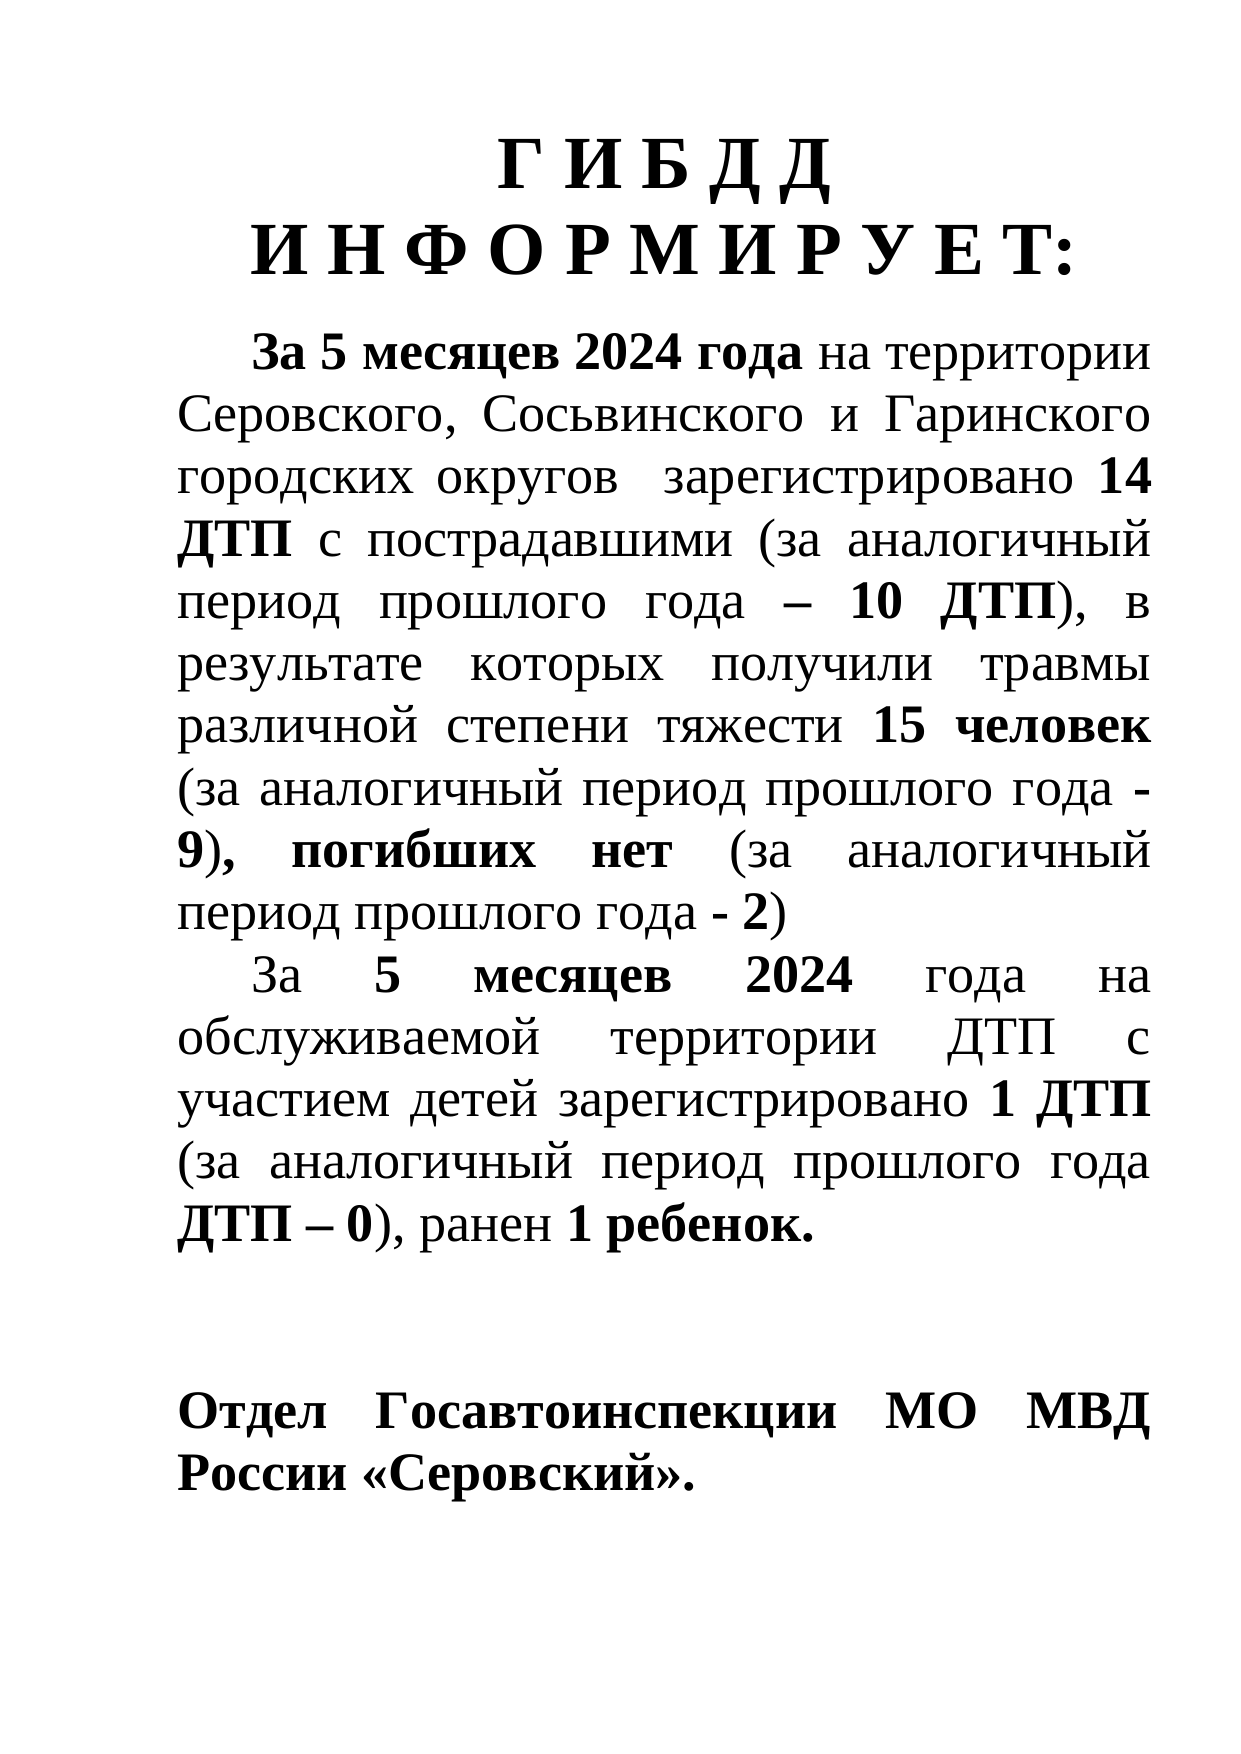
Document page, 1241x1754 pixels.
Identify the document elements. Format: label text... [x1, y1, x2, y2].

text За 5 месяцев 2024 года на обслуживаемой территории ДТП с участием детей зарегистрировано 1 ДТП (за аналогичный период прошлого года ДТП – 0), ранен 1 ребенок. [177, 942, 1152, 1253]
text За 5 месяцев 2024 года на территории Серовского, Сосьвинского и Гаринского городских округов зарегистрировано 14 ДТП с пострадавшими (за аналогичный период прошлого года – 10 ДТП), в результате которых получили травмы различной степени тяжести 15 человек (за аналогичный период прошлого года - 9), погибших нет (за аналогичный период прошлого года - 2) [177, 319, 1152, 942]
text Отдел Госавтоинспекции МО МВД России «Серовский». [177, 1378, 1152, 1502]
text Г И Б Д Д [177, 118, 1152, 204]
text И Н Ф О Р М И Р У Е Т: [177, 204, 1152, 291]
